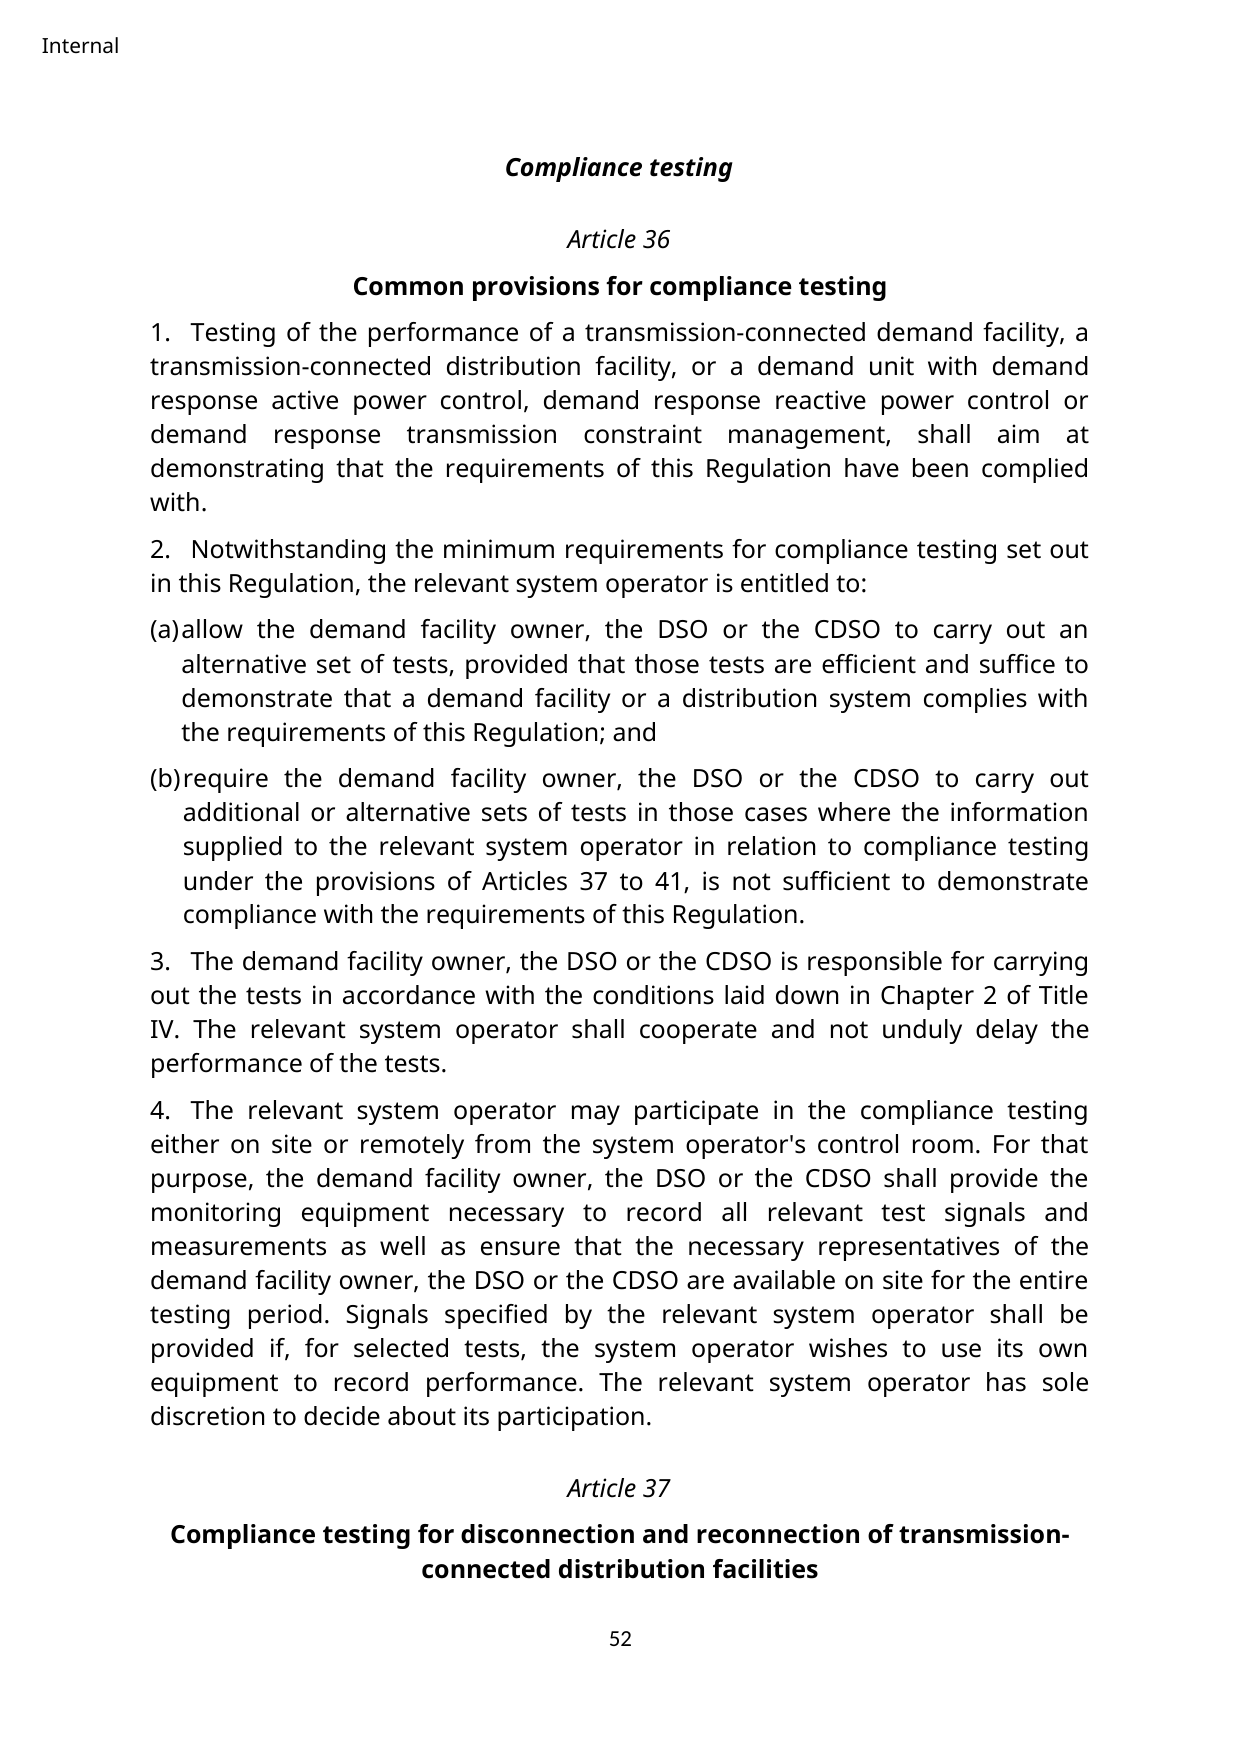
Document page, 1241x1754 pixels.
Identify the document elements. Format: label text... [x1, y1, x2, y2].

text 2. Notwithstanding the minimum requirements for compliance testing set out in this Regulation, the relevant system operator is entitled to: [150, 532, 1090, 600]
table_header allow the demand facility owner, the DSO or the CDSO to carry out an alternative set of tests, provided that those tests are efficient and suffice to demonstrate that a demand facility or a distribution system complies with the requirements of this Regulation; and [181, 600, 1090, 748]
text 3. The demand facility owner, the DSO or the CDSO is responsible for carrying out the tests in accordance with the conditions laid down in Chapter 2 of Title IV. The relevant system operator shall cooperate and not unduly delay the performance of the tests. [150, 944, 1090, 1080]
text 1. Testing of the performance of a transmission-connected demand facility, a transmission-connected distribution facility, or a demand unit with demand response active power control, demand response reactive power control or demand response transmission constraint management, shall aim at demonstrating that the requirements of this Regulation have been complied with. [150, 315, 1090, 519]
text 4. The relevant system operator may participate in the compliance testing either on site or remotely from the system operator's control room. For that purpose, the demand facility owner, the DSO or the CDSO shall provide the monitoring equipment necessary to record all relevant test signals and measurements as well as ensure that the necessary representatives of the demand facility owner, the DSO or the CDSO are available on site for the entire testing period. Signals specified by the relevant system operator shall be provided if, for selected tests, the system operator wishes to use its own equipment to record performance. The relevant system operator has sole discretion to decide about its participation. [150, 1092, 1090, 1433]
text Article 37 [150, 1471, 1090, 1505]
text Article 36 [150, 222, 1090, 256]
table_header (a) [150, 600, 181, 748]
text Compliance testing [150, 150, 1090, 184]
text Common provisions for compliance testing [150, 268, 1090, 302]
table_header require the demand facility owner, the DSO or the CDSO to carry out additional or alternative sets of tests in those cases where the information supplied to the relevant system operator in relation to compliance testing under the provisions of Articles 37 to 41, is not sufficient to demonstrate compliance with the requirements of this Regulation. [183, 749, 1090, 931]
text Compliance testing for disconnection and reconnection of transmission-connected distribution facilities [150, 1517, 1090, 1585]
table_header (b) [150, 749, 183, 931]
